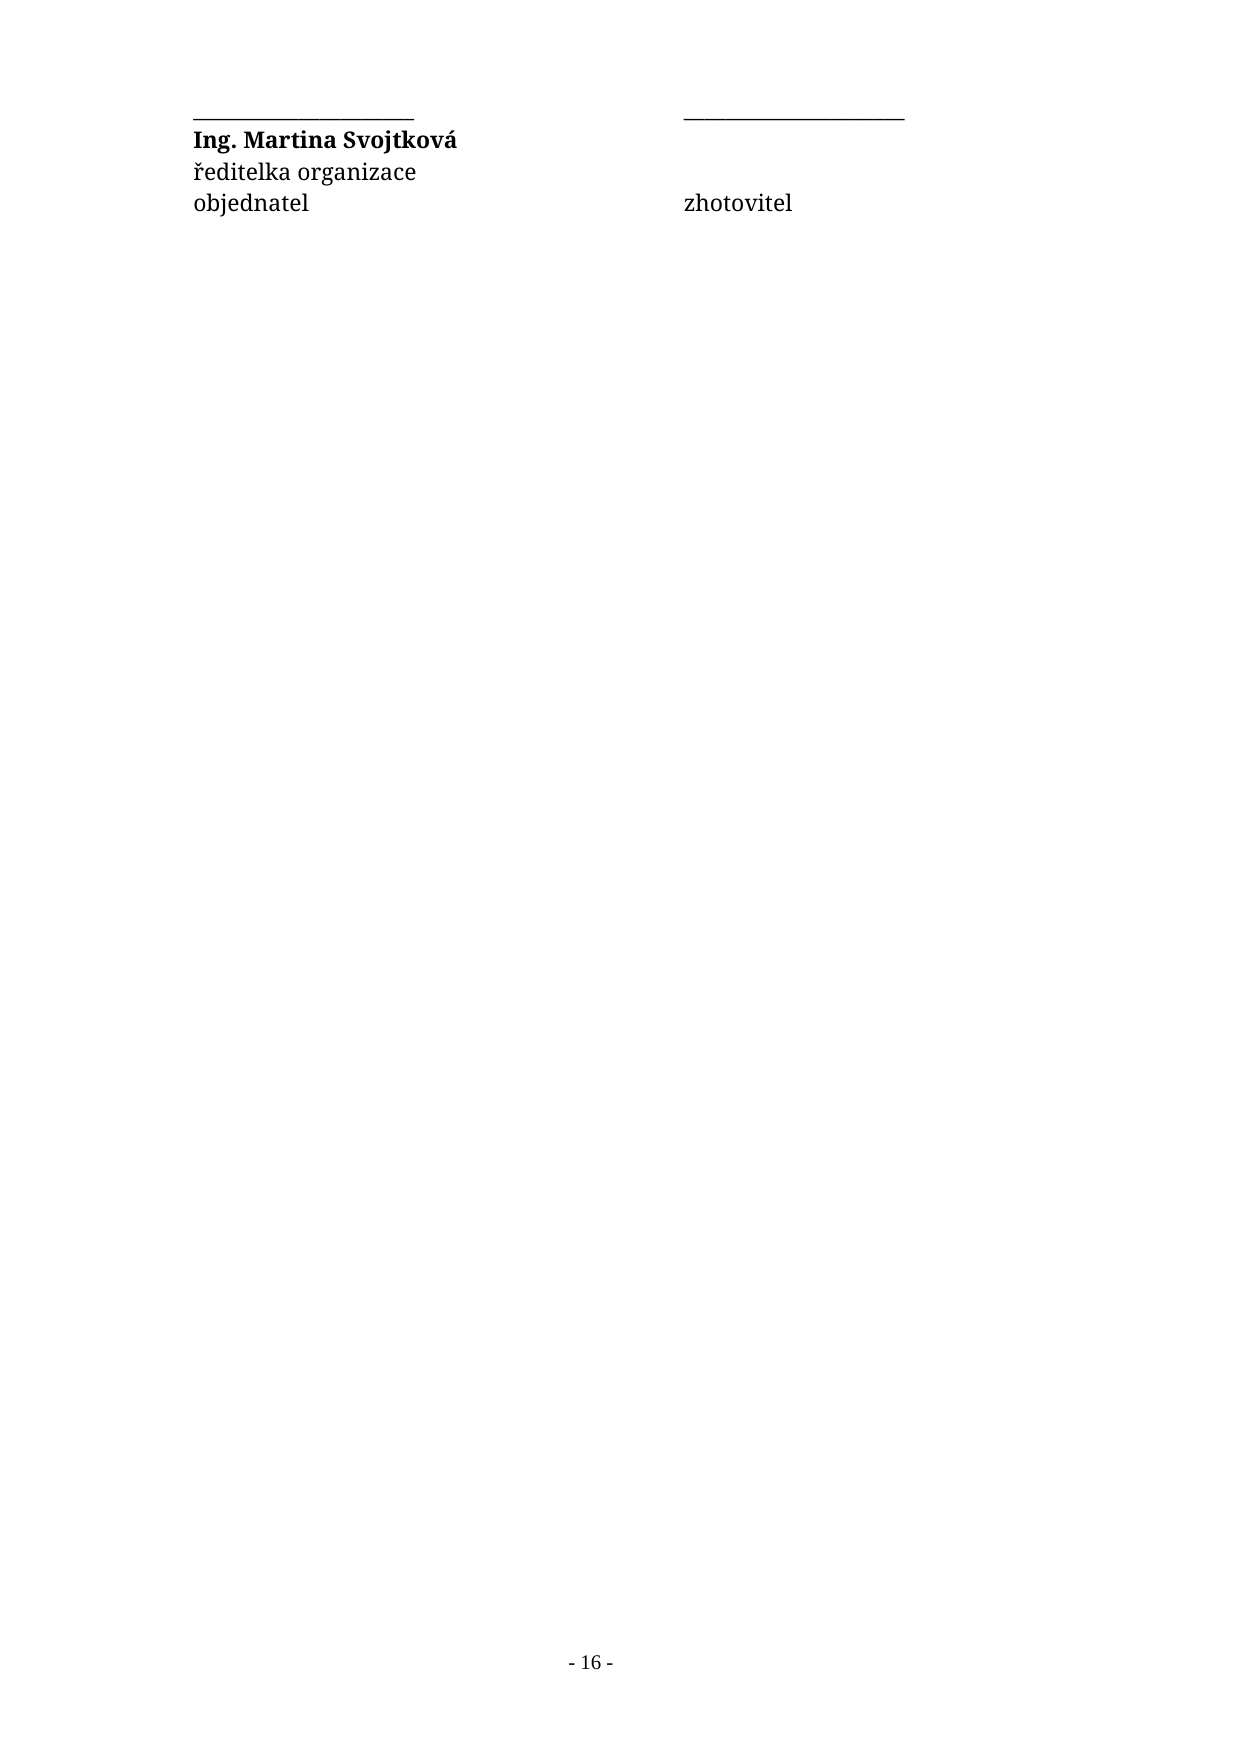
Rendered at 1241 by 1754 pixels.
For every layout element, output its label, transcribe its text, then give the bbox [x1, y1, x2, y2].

table_cell _____________________ zhotovitel [672, 93, 1163, 218]
table_cell _____________________ Ing. Martina Svojtková ředitelka organizace objednatel [182, 93, 672, 218]
